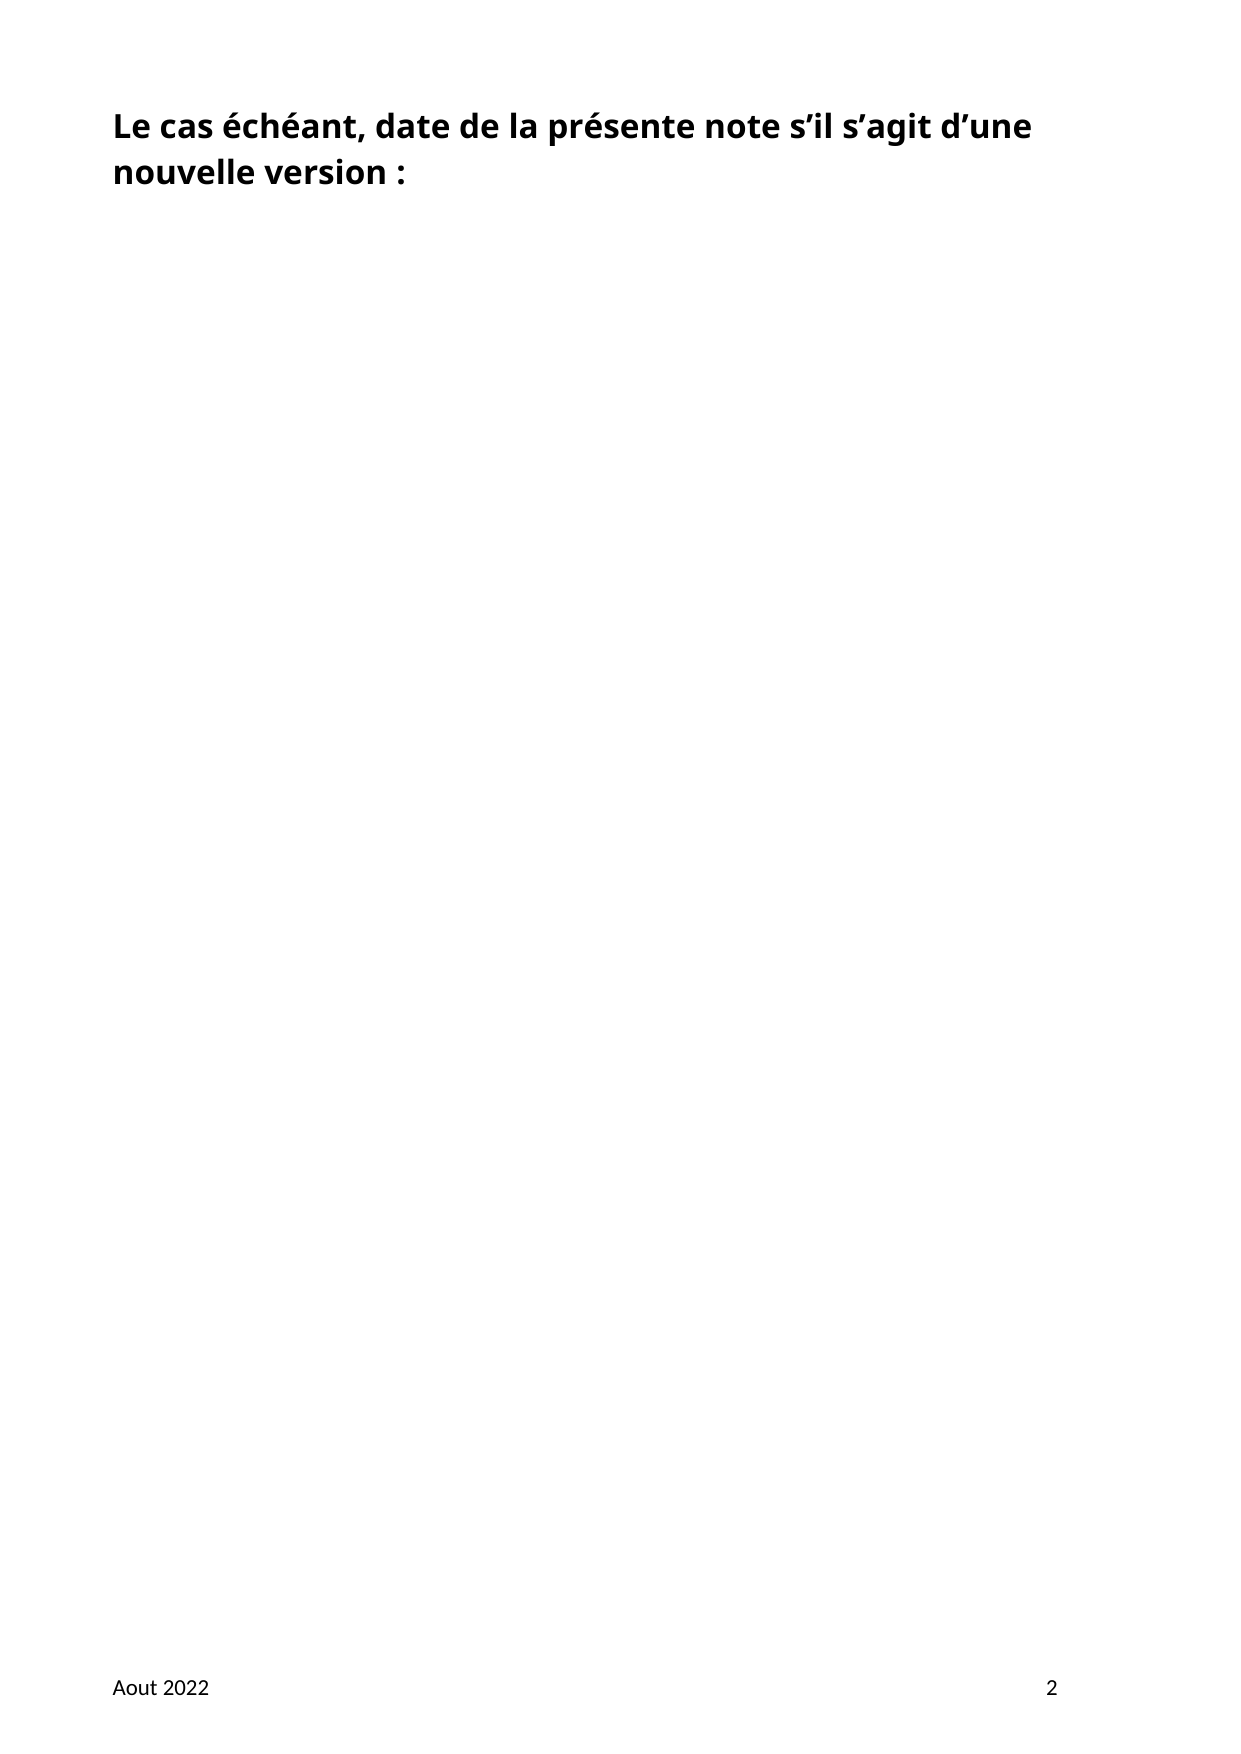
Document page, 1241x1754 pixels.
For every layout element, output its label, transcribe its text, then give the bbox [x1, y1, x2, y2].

text Le cas échéant, date de la présente note s’il s’agit d’une nouvelle version : [112, 103, 1128, 194]
